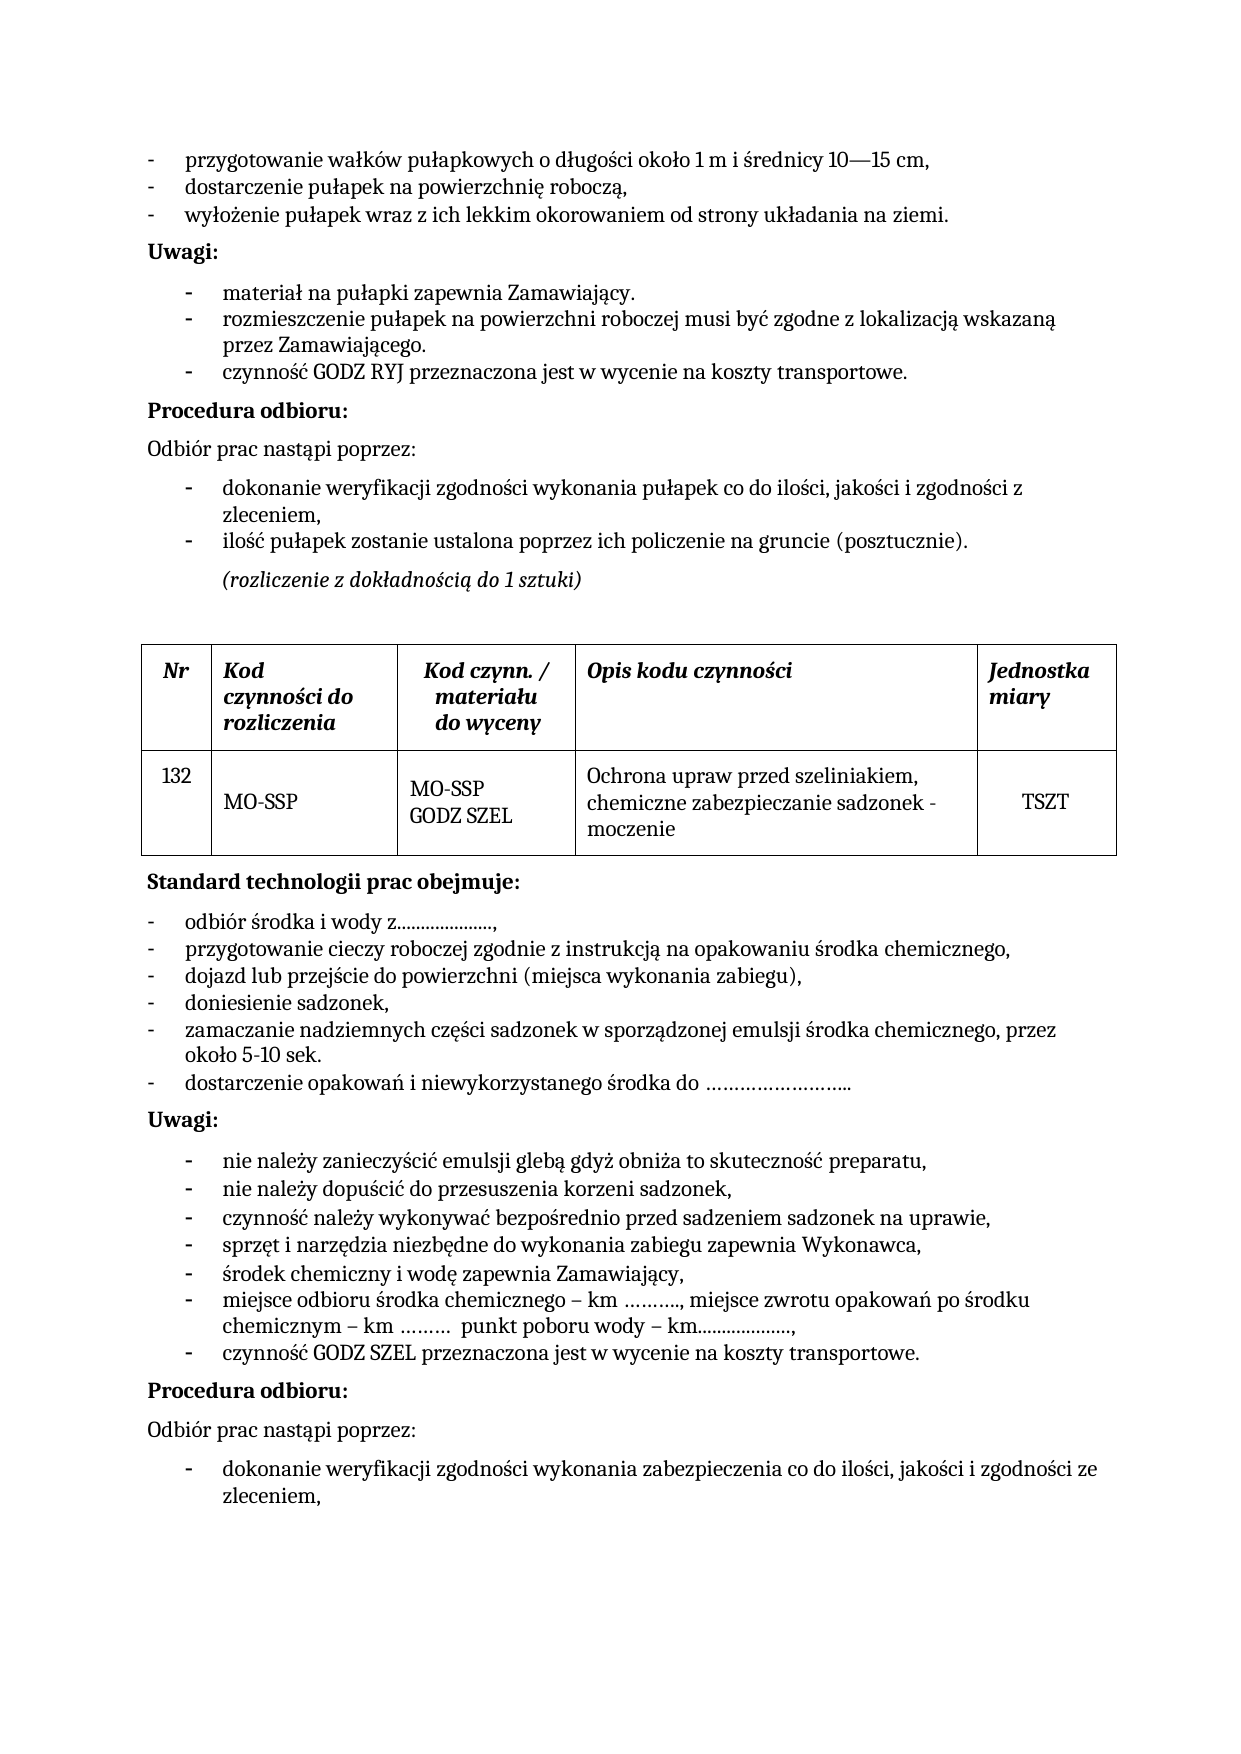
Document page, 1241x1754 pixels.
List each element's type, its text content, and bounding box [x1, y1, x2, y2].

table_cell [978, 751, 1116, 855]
text Odbiór prac nastąpi poprzez: [147, 436, 1192, 462]
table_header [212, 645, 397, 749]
subtitle Uwagi: [147, 1107, 1192, 1134]
list ilość pułapek zostanie ustalona poprzez ich policzenie na gruncie (posztucznie). [185, 528, 1192, 554]
list rozmieszczenie pułapek na powierzchni roboczej musi być zgodne z lokalizacją wskazaną przez Zamawiającego. [185, 306, 1107, 358]
list nie należy dopuścić do przesuszenia korzeni sadzonek, [185, 1174, 1192, 1202]
list czynność GODZ RYJ przeznaczona jest w wycenie na koszty transportowe. [185, 358, 1192, 385]
list przygotowanie cieczy roboczej zgodnie z instrukcją na opakowaniu środka chemicznego, [147, 935, 1192, 962]
list odbiór środka i wody z , [147, 907, 1192, 935]
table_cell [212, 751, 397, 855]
text Odbiór prac nastąpi poprzez: [147, 1417, 1192, 1443]
list dostarczenie pułapek na powierzchnię roboczą, [147, 173, 1192, 200]
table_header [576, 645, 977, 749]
list miejsce odbioru środka chemicznego – km ………., miejsce zwrotu opakowań po środku chemicznym – km ……… punkt poboru wody – km , [185, 1287, 1108, 1339]
list dojazd lub przejście do powierzchni (miejsca wykonania zabiegu), [147, 962, 1192, 989]
list nie należy zanieczyścić emulsji glebą gdyż obniża to skuteczność preparatu, [185, 1146, 1192, 1174]
list czynność GODZ SZEL przeznaczona jest w wycenie na koszty transportowe. [185, 1339, 1192, 1366]
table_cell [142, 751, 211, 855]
subtitle Uwagi: [147, 239, 1192, 265]
list dostarczenie opakowań i niewykorzystanego środka do …………………….. [147, 1068, 1192, 1096]
list środek chemiczny i wodę zapewnia Zamawiający, [185, 1259, 1192, 1287]
list materiał na pułapki zapewnia Zamawiający. [185, 278, 1192, 306]
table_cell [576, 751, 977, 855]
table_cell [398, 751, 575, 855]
list sprzęt i narzędzia niezbędne do wykonania zabiegu zapewnia Wykonawca, [185, 1231, 1192, 1258]
list wyłożenie pułapek wraz z ich lekkim okorowaniem od strony układania na ziemi. [147, 200, 1192, 227]
subtitle Procedura odbioru: [147, 397, 1192, 424]
list dokonanie weryfikacji zgodności wykonania zabezpieczenia co do ilości, jakości i zgodności ze zleceniem, [185, 1456, 1108, 1509]
list zamaczanie nadziemnych części sadzonek w sporządzonej emulsji środka chemicznego, przez około 5-10 sek. [147, 1016, 1107, 1068]
list czynność należy wykonywać bezpośrednio przed sadzeniem sadzonek na uprawie, [185, 1202, 1192, 1231]
text (rozliczenie z dokładnością do 1 sztuki) [221, 567, 1192, 593]
list dokonanie weryfikacji zgodności wykonania pułapek co do ilości, jakości i zgodności z zleceniem, [185, 475, 1107, 528]
list przygotowanie wałków pułapkowych o długości około 1 m i średnicy 10—15 cm, [147, 146, 1192, 173]
subtitle Standard technologii prac obejmuje: [147, 869, 1192, 895]
subtitle Procedura odbioru: [147, 1378, 1192, 1405]
list doniesienie sadzonek, [147, 989, 1192, 1016]
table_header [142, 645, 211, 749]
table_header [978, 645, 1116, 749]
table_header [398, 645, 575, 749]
